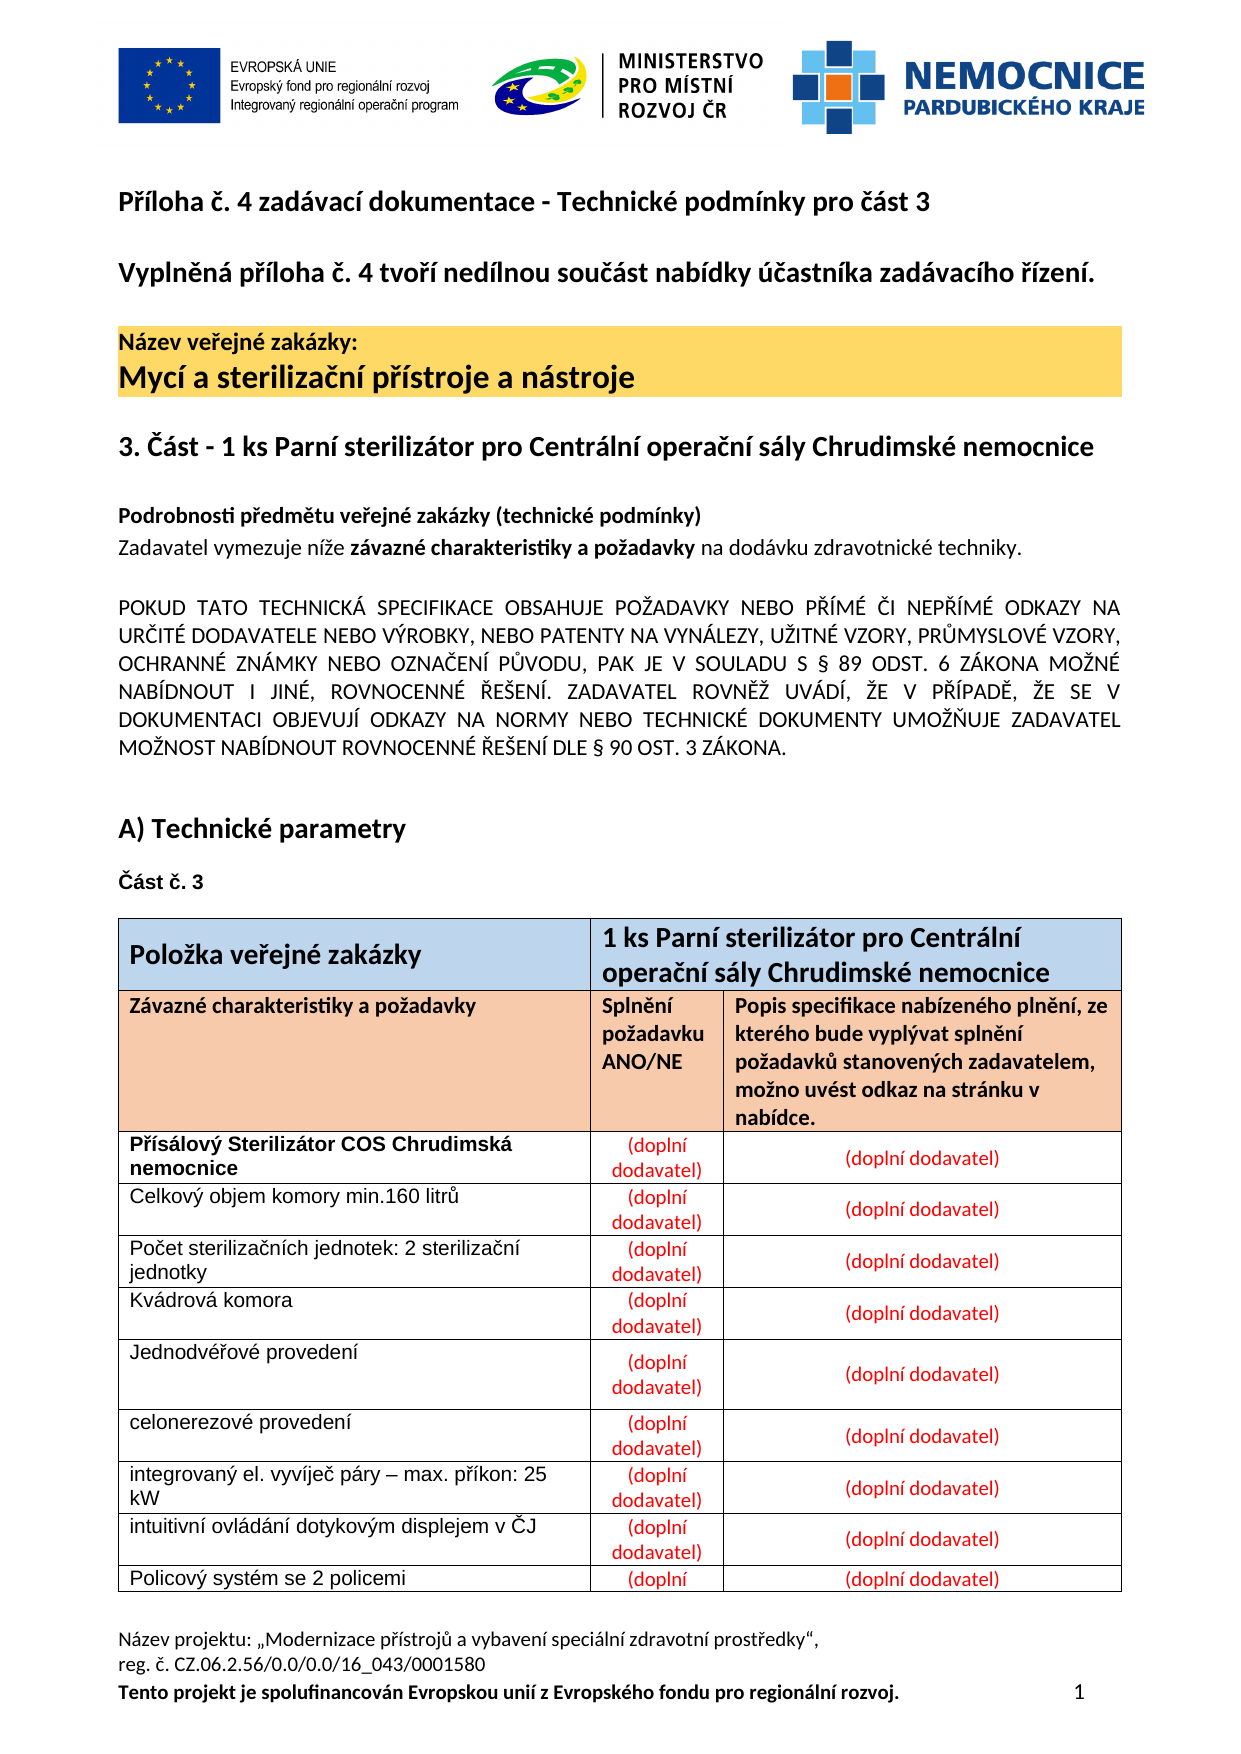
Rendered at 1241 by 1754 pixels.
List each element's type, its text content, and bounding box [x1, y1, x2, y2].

text Název veřejné zakázky: [118, 326, 1122, 356]
table_cell Celkový objem komory min.160 litrů [119, 1184, 590, 1235]
table_cell Počet sterilizačních jednotek: 2 sterilizační jednotky [119, 1236, 590, 1287]
text Část č. 3 [118, 870, 1122, 894]
text 3. Část - 1 ks Parní sterilizátor pro Centrální operační sály Chrudimské nemocnice [118, 428, 1122, 463]
table_cell Kvádrová komora [119, 1288, 590, 1338]
table_cell (doplní dodavatel) [591, 1288, 723, 1338]
table_cell intuitivní ovládání dotykovým displejem v ČJ [119, 1514, 590, 1565]
table_cell Policový systém se 2 policemi [119, 1566, 590, 1591]
text Mycí a sterilizační přístroje a nástroje [118, 356, 1122, 397]
table_cell (doplní dodavatel) [591, 1236, 723, 1287]
picture [96, 22, 785, 148]
table_cell (doplní dodavatel) [591, 1462, 723, 1513]
table_cell (doplní dodavatel) [724, 1288, 1121, 1338]
table_cell Závazné charakteristiky a požadavky [119, 991, 590, 1131]
table_cell (doplní dodavatel) [724, 1236, 1121, 1287]
text Zadavatel vymezuje níže závazné charakteristiky a požadavky na dodávku zdravotnické techniky. [118, 533, 1122, 561]
table_cell (doplní dodavatel) [591, 1132, 723, 1183]
text Podrobnosti předmětu veřejné zakázky (technické podmínky) [118, 501, 1122, 529]
text POKUD TATO TECHNICKÁ SPECIFIKACE OBSAHUJE POŽADAVKY NEBO PŘÍMÉ ČI NEPŘÍMÉ ODKAZY NA URČITÉ DODAVATELE NEBO VÝROBKY, NEBO PATENTY NA VYNÁLEZY, UŽITNÉ VZORY, PRŮMYSLOVÉ VZORY, OCHRANNÉ ZNÁMKY NEBO OZNAČENÍ PŮVODU, PAK JE V SOULADU S § 89 ODST. 6 ZÁKONA MOŽNÉ NABÍDNOUT I JINÉ, ROVNOCENNÉ ŘEŠENÍ. ZADAVATEL ROVNĚŽ UVÁDÍ, ŽE V PŘÍPADĚ, ŽE SE V DOKUMENTACI OBJEVUJÍ ODKAZY NA NORMY NEBO TECHNICKÉ DOKUMENTY UMOŽŇUJE ZADAVATEL MOŽNOST NABÍDNOUT ROVNOCENNÉ ŘEŠENÍ DLE § 90 OST. 3 ZÁKONA. [118, 593, 1122, 761]
table_cell (doplní dodavatel) [724, 1514, 1121, 1565]
text Vyplněná příloha č. 4 tvoří nedílnou součást nabídky účastníka zadávacího řízení. [118, 254, 1122, 290]
table_cell Přísálový Sterilizátor COS Chrudimská nemocnice [119, 1132, 590, 1183]
table_cell Popis specifikace nabízeného plnění, ze kterého bude vyplývat splnění požadavků stanovených zadavatelem, možno uvést odkaz na stránku v nabídce. [724, 991, 1121, 1131]
table_cell (doplní dodavatel) [591, 1184, 723, 1235]
table_cell (doplní dodavatel) [724, 1462, 1121, 1513]
table_cell celonerezové provedení [119, 1410, 590, 1461]
text Příloha č. 4 zadávací dokumentace - Technické podmínky pro část 3 [118, 183, 1122, 219]
table_header Položka veřejné zakázky [119, 919, 590, 990]
picture [791, 39, 1145, 135]
table_cell (doplní dodavatel) [724, 1566, 1121, 1591]
table_cell integrovaný el. vyvíječ páry – max. příkon: 25 kW [119, 1462, 590, 1513]
subtitle A) Technické parametry [118, 810, 1122, 846]
table_cell (doplní dodavatel) [724, 1410, 1121, 1461]
table_cell (doplní dodavatel) [724, 1184, 1121, 1235]
table_cell Jednodvéřové provedení [119, 1340, 590, 1409]
table_cell (doplní dodavatel) [591, 1514, 723, 1565]
table_cell (doplní dodavatel) [591, 1566, 723, 1591]
table_cell (doplní dodavatel) [591, 1410, 723, 1461]
table_cell (doplní dodavatel) [724, 1340, 1121, 1409]
table_header 1 ks Parní sterilizátor pro Centrální operační sály Chrudimské nemocnice [591, 919, 1121, 990]
table_cell (doplní dodavatel) [724, 1132, 1121, 1183]
table_cell (doplní dodavatel) [591, 1340, 723, 1409]
table_cell Splnění požadavku ANO/NE [591, 991, 723, 1131]
